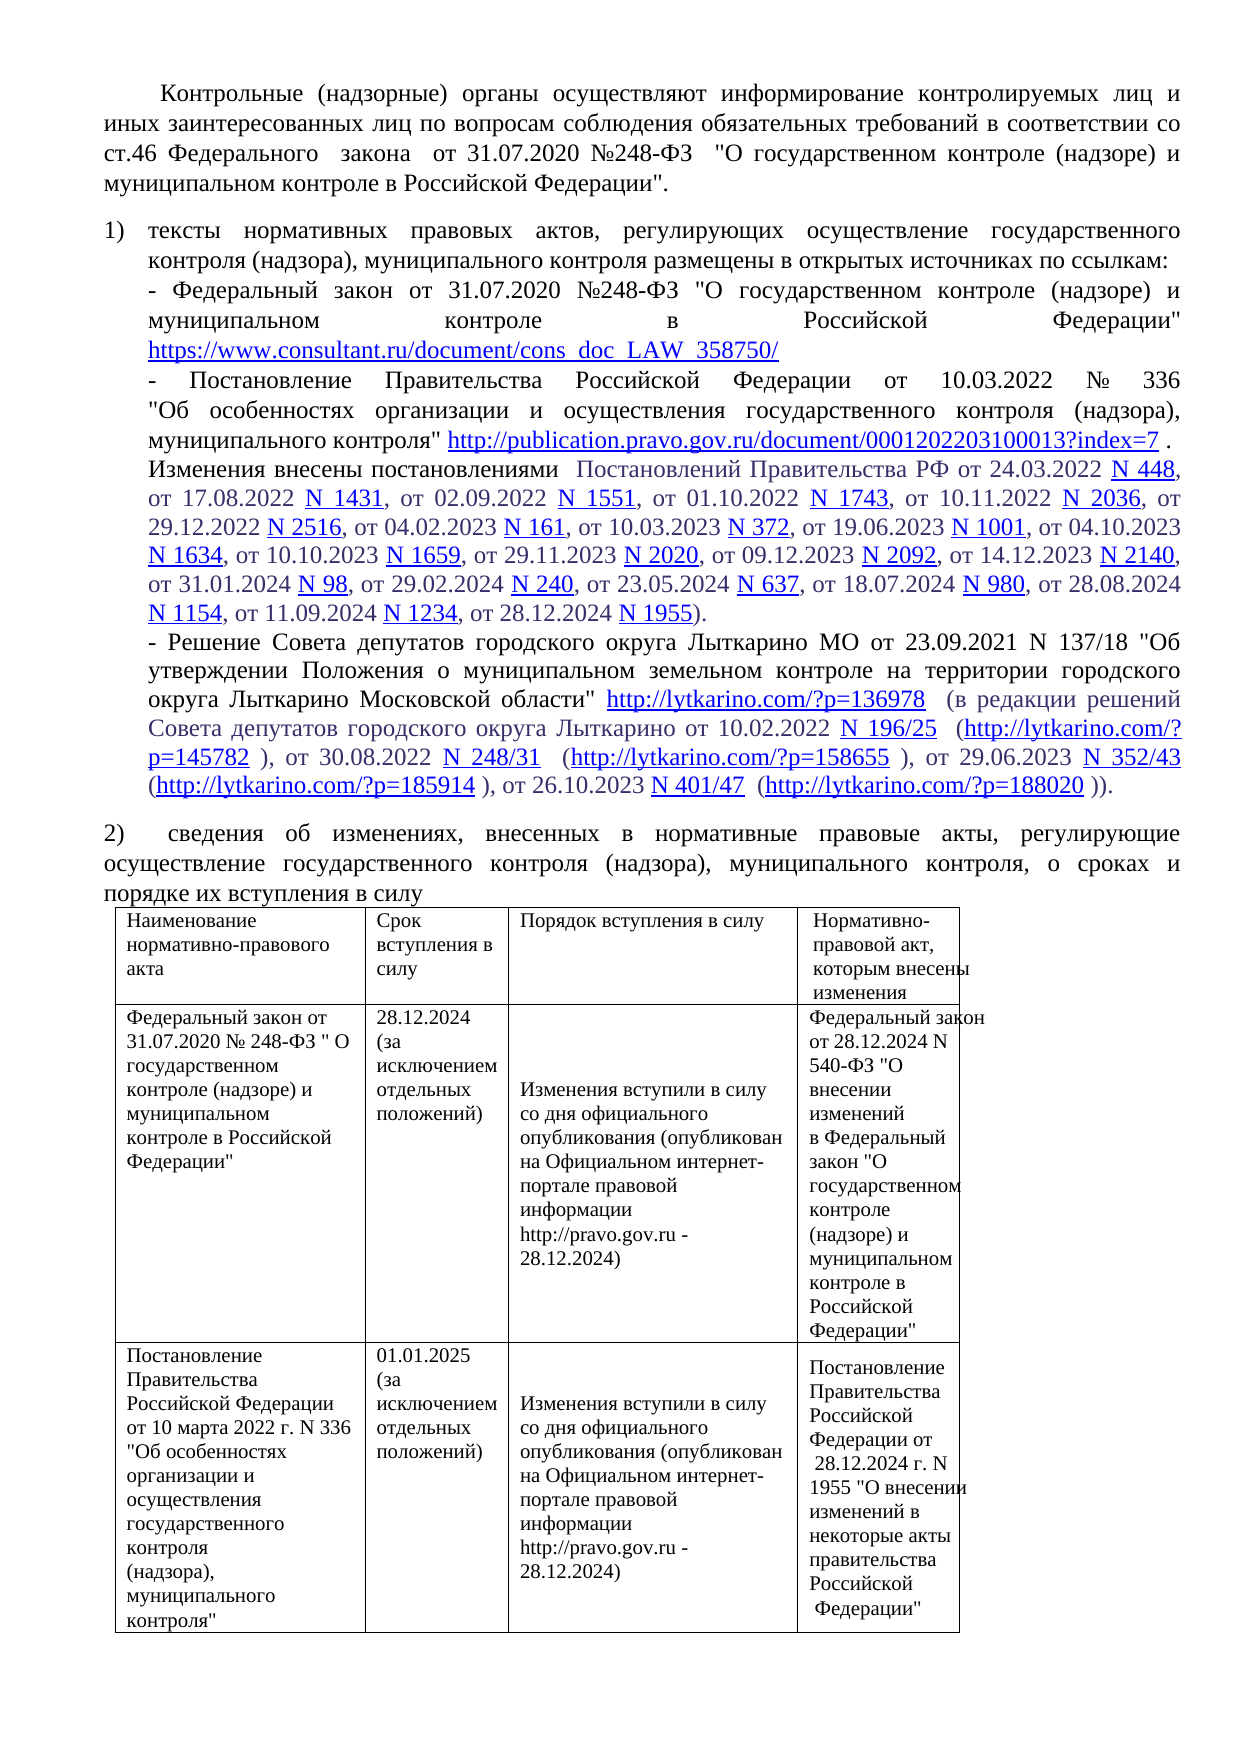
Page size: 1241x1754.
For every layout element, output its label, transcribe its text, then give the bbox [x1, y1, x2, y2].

list тексты нормативных правовых актов, регулирующих осуществление государственного контроля (надзора), муниципального контроля размещены в открытых источниках по ссылкам: [103, 214, 1181, 274]
list - Федеральный закон от 31.07.2020 №248-ФЗ "О государственном контроле (надзоре) и муниципальном контроле в Российской Федерации" https://www.consultant.ru/document/cons_doc_LAW_358750/ [148, 274, 1181, 364]
table_header [960, 907, 1240, 1685]
text Контрольные (надзорные) органы осуществляют информирование контролируемых лиц и иных заинтересованных лиц по вопросам соблюдения обязательных требований в соответствии со ст.46 Федерального закона от 31.07.2020 №248-ФЗ "О государственном контроле (надзоре) и муниципальном контроле в Российской Федерации". [103, 77, 1181, 197]
list - Постановление Правительства Российской Федерации от 10.03.2022 № 336 "Об особенностях организации и осуществления государственного контроля (надзора), муниципального контроля" http://publication.pravo.gov.ru/document/0001202203100013?index=7 . [148, 364, 1181, 454]
text Изменения внесены постановлениями Постановлений Правительства РФ от 24.03.2022 N 448, от 17.08.2022 N 1431, от 02.09.2022 N 1551, от 01.10.2022 N 1743, от 10.11.2022 N 2036, от 29.12.2022 N 2516, от 04.02.2023 N 161, от 10.03.2023 N 372, от 19.06.2023 N 1001, от 04.10.2023 N 1634, от 10.10.2023 N 1659, от 29.11.2023 N 2020, от 09.12.2023 N 2092, от 14.12.2023 N 2140, от 31.01.2024 N 98, от 29.02.2024 N 240, от 23.05.2024 N 637, от 18.07.2024 N 980, от 28.08.2024 N 1154, от 11.09.2024 N 1234, от 28.12.2024 N 1955). [148, 454, 1181, 627]
text 2) сведения об изменениях, внесенных в нормативные правовые акты, регулирующие осуществление государственного контроля (надзора), муниципального контроля, о сроках и порядке их вступления в силу [103, 817, 1181, 907]
text - Решение Совета депутатов городского округа Лыткарино МО от 23.09.2021 N 137/18 "Об утверждении Положения о муниципальном земельном контроле на территории городского округа Лыткарино Московской области" http://lytkarino.com/?p=136978 (в редакции решений Совета депутатов городского округа Лыткарино от 10.02.2022 N 196/25 (http://lytkarino.com/?p=145782 ), от 30.08.2022 N 248/31 (http://lytkarino.com/?p=158655 ), от 29.06.2023 N 352/43 (http://lytkarino.com/?p=185914 ), от 26.10.2023 N 401/47 (http://lytkarino.com/?p=188020 )). [148, 627, 1181, 799]
table_header [104, 907, 960, 1685]
